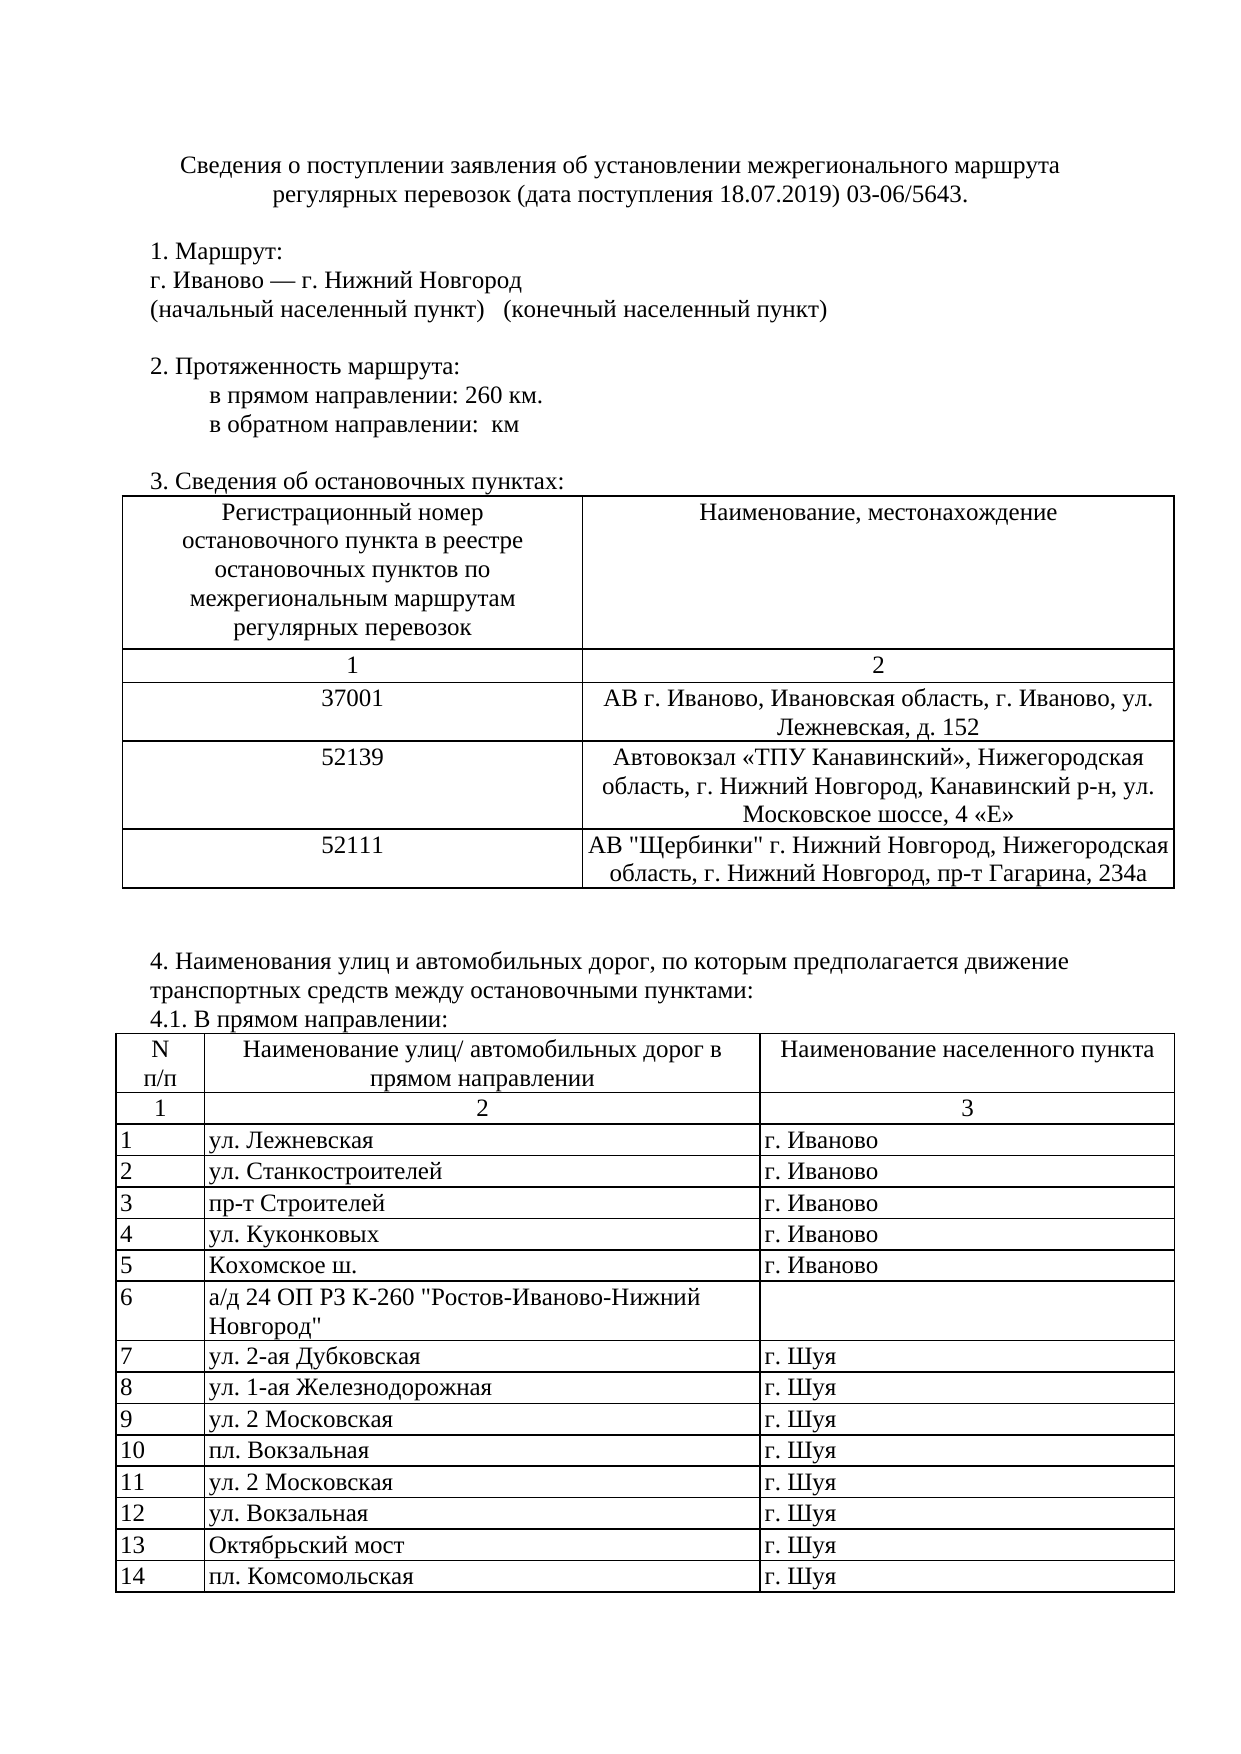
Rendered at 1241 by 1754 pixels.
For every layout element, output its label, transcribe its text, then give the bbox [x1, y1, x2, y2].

table_header Наименование населенного пункта [761, 1034, 1174, 1092]
table_cell г. Шуя [761, 1467, 1174, 1497]
table_cell ул. Станкостроителей [205, 1156, 759, 1186]
table_cell ул. 2-ая Дубковская [205, 1341, 759, 1371]
table_cell г. Шуя [761, 1498, 1174, 1528]
table_cell 1 [117, 1125, 204, 1154]
table_cell 10 [117, 1436, 204, 1465]
table_cell пл. Комсомольская [205, 1561, 759, 1591]
table_cell 1 [117, 1093, 204, 1123]
table_cell 12 [117, 1498, 204, 1528]
table_cell 2 [583, 650, 1173, 681]
table_cell 13 [117, 1530, 204, 1560]
text 3. Сведения об остановочных пунктах: [150, 466, 1090, 495]
table_header Наименование улиц/ автомобильных дорог в прямом направлении [205, 1034, 759, 1092]
table_cell Октябрьский мост [205, 1530, 759, 1560]
table_cell г. Иваново [761, 1188, 1174, 1217]
table_cell г. Шуя [761, 1341, 1174, 1371]
table_cell 11 [117, 1467, 204, 1497]
table_cell пл. Вокзальная [205, 1436, 759, 1465]
table_header Наименование, местонахождение [583, 497, 1173, 648]
table_cell г. Шуя [761, 1561, 1174, 1591]
table_cell 7 [117, 1341, 204, 1371]
table_cell АВ г. Иваново, Ивановская область, г. Иваново, ул. Лежневская, д. 152 [583, 683, 1173, 740]
table_cell ул. 1-ая Железнодорожная [205, 1373, 759, 1402]
text 4.1. В прямом направлении: [150, 1004, 1090, 1033]
table_header N п/п [117, 1034, 204, 1092]
table_cell пр-т Строителей [205, 1188, 759, 1217]
table_cell г. Шуя [761, 1530, 1174, 1560]
table_cell 2 [205, 1093, 759, 1123]
table_cell ул. Куконковых [205, 1219, 759, 1249]
table_cell ул. 2 Московская [205, 1467, 759, 1497]
table_cell ул. Вокзальная [205, 1498, 759, 1528]
table_cell 2 [117, 1156, 204, 1186]
text 4. Наименования улиц и автомобильных дорог, по которым предполагается движение транспортных средств между остановочными пунктами: [150, 946, 1090, 1004]
text г. Иваново — г. Нижний Новгород [150, 265, 1090, 294]
text (начальный населенный пункт) (конечный населенный пункт) [150, 294, 1090, 322]
table_cell ул. 2 Московская [205, 1404, 759, 1434]
table_cell Кохомское ш. [205, 1251, 759, 1280]
table_cell г. Шуя [761, 1436, 1174, 1465]
table_cell г. Шуя [761, 1373, 1174, 1402]
table_cell АВ "Щербинки" г. Нижний Новгород, Нижегородская область, г. Нижний Новгород, пр-т Гагарина, 234а [583, 830, 1173, 887]
table_cell 3 [761, 1093, 1174, 1123]
table_cell Автовокзал «ТПУ Канавинский», Нижегородская область, г. Нижний Новгород, Канавинский р-н, ул. Московское шоссе, 4 «Е» [583, 742, 1173, 828]
text в прямом направлении: 260 км. [150, 380, 1090, 409]
table_cell 8 [117, 1373, 204, 1402]
table_cell г. Шуя [761, 1404, 1174, 1434]
table_cell 37001 [123, 683, 582, 740]
table_cell ул. Лежневская [205, 1125, 759, 1154]
table_cell 52139 [123, 742, 582, 828]
text 2. Протяженность маршрута: [150, 351, 1090, 380]
table_cell 5 [117, 1251, 204, 1280]
table_cell 3 [117, 1188, 204, 1217]
table_cell г. Иваново [761, 1125, 1174, 1154]
text 1. Маршрут: [150, 236, 1090, 265]
table_cell [761, 1282, 1174, 1339]
table_cell 1 [123, 650, 582, 681]
text Сведения о поступлении заявления об установлении межрегионального маршрута регулярных перевозок (дата поступления 18.07.2019) 03-06/5643. [150, 150, 1090, 207]
table_cell 14 [117, 1561, 204, 1591]
table_cell 52111 [123, 830, 582, 887]
table_cell 9 [117, 1404, 204, 1434]
table_cell г. Иваново [761, 1156, 1174, 1186]
table_cell 6 [117, 1282, 204, 1339]
table_cell 4 [117, 1219, 204, 1249]
table_cell г. Иваново [761, 1219, 1174, 1249]
table_cell г. Иваново [761, 1251, 1174, 1280]
table_cell а/д 24 ОП РЗ К-260 "Ростов-Иваново-Нижний Новгород" [205, 1282, 759, 1339]
text в обратном направлении: км [150, 409, 1090, 437]
table_header Регистрационный номер остановочного пункта в реестре остановочных пунктов по межрегиональным маршрутам регулярных перевозок [123, 497, 582, 648]
